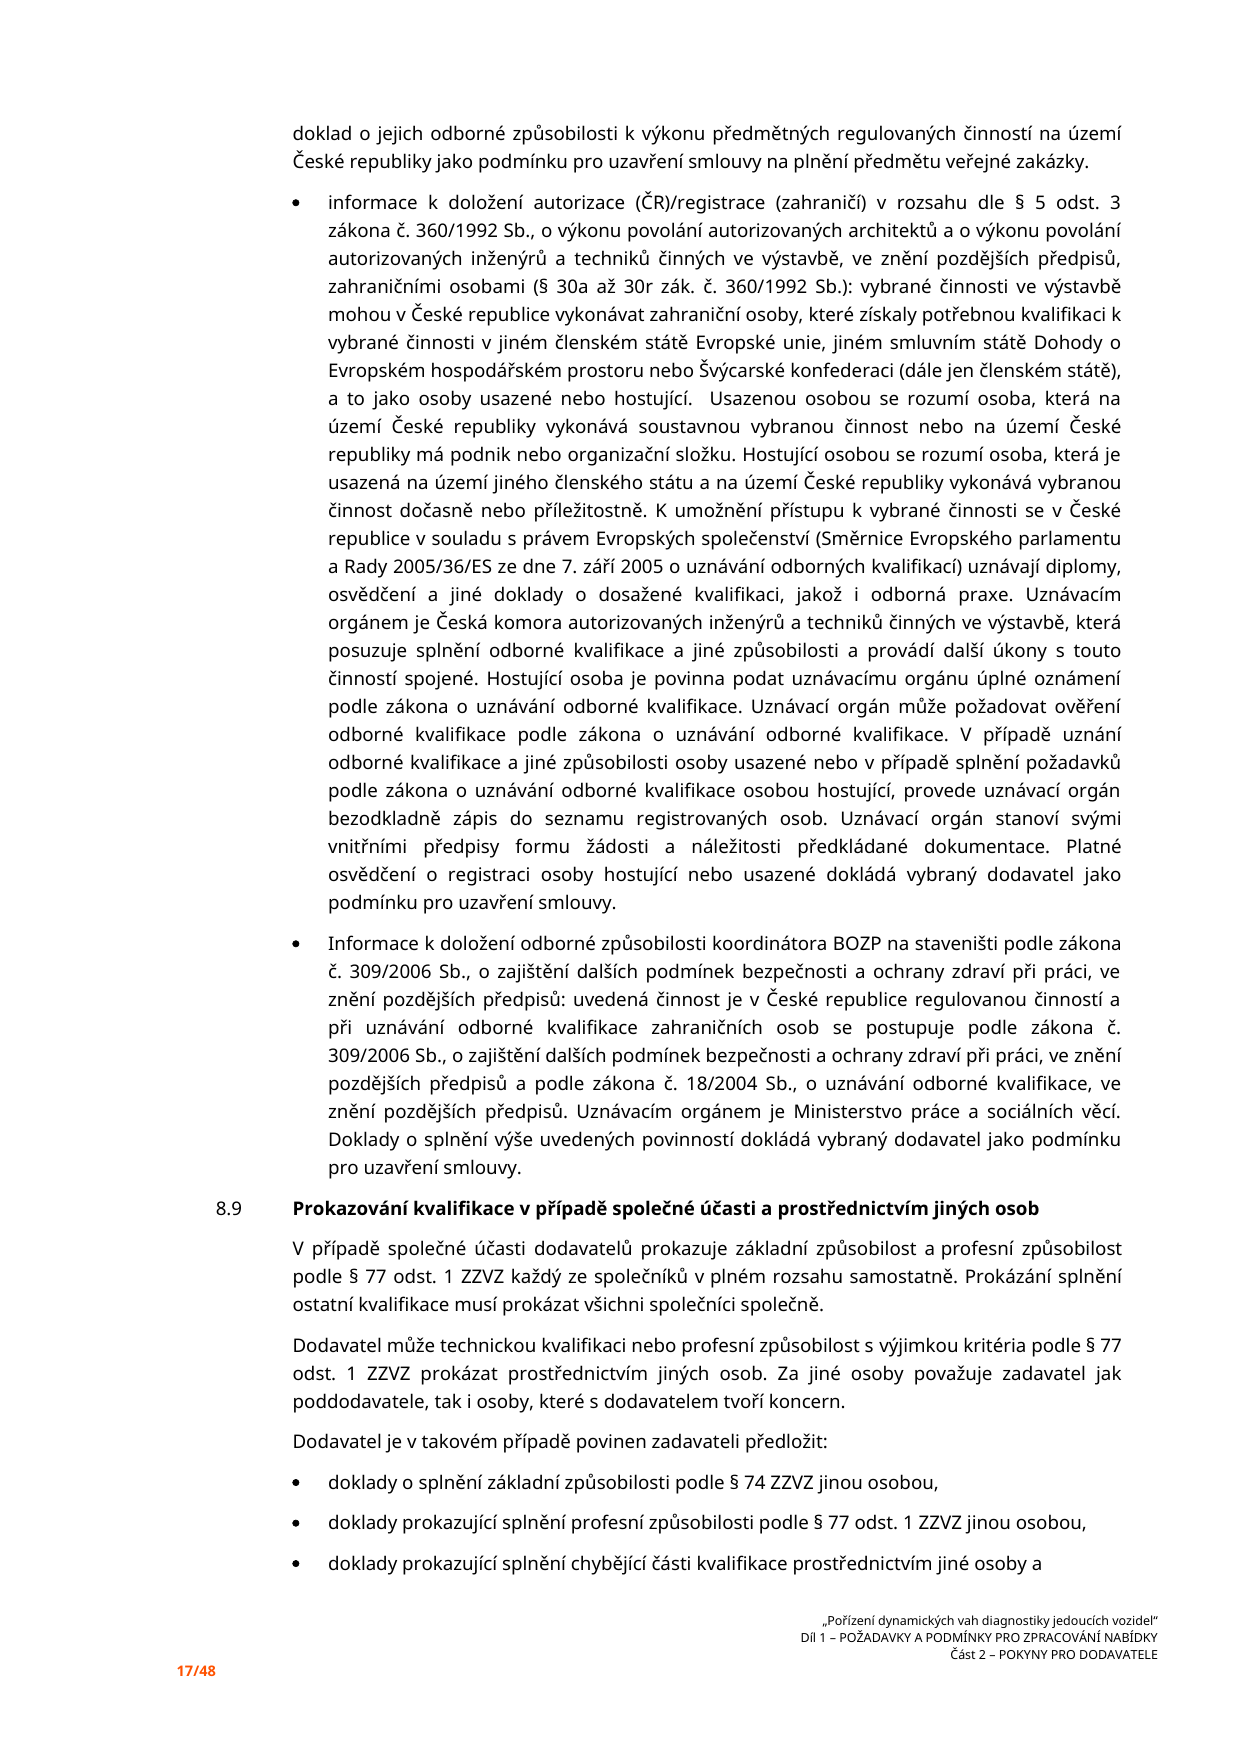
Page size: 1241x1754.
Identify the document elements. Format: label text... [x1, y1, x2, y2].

text Informace k doložení odborné způsobilosti koordinátora BOZP na staveništi podle zákona č. 309/2006 Sb., o zajištění dalších podmínek bezpečnosti a ochrany zdraví při práci, ve znění pozdějších předpisů: uvedená činnost je v České republice regulovanou činností a při uznávání odborné kvalifikace zahraničních osob se postupuje podle zákona č. 309/2006 Sb., o zajištění dalších podmínek bezpečnosti a ochrany zdraví při práci, ve znění pozdějších předpisů a podle zákona č. 18/2004 Sb., o uznávání odborné kvalifikace, ve znění pozdějších předpisů. Uznávacím orgánem je Ministerstvo práce a sociálních věcí. Doklady o splnění výše uvedených povinností dokládá vybraný dodavatel jako podmínku pro uzavření smlouvy. [292, 930, 1122, 1180]
text Dodavatel je v takovém případě povinen zadavateli předložit: [292, 1428, 1122, 1454]
text Dodavatel může technickou kvalifikaci nebo profesní způsobilost s výjimkou kritéria podle § 77 odst. 1 ZZVZ prokázat prostřednictvím jiných osob. Za jiné osoby považuje zadavatel jak poddodavatele, tak i osoby, které s dodavatelem tvoří koncern. [292, 1332, 1122, 1413]
text doklady o splnění základní způsobilosti podle § 74 ZZVZ jinou osobou, [292, 1469, 1122, 1494]
text informace k doložení autorizace (ČR)/registrace (zahraničí) v rozsahu dle § 5 odst. 3 zákona č. 360/1992 Sb., o výkonu povolání autorizovaných architektů a o výkonu povolání autorizovaných inženýrů a techniků činných ve výstavbě, ve znění pozdějších předpisů, zahraničními osobami (§ 30a až 30r zák. č. 360/1992 Sb.): vybrané činnosti ve výstavbě mohou v České republice vykonávat zahraniční osoby, které získaly potřebnou kvalifikaci k vybrané činnosti v jiném členském státě Evropské unie, jiném smluvním státě Dohody o Evropském hospodářském prostoru nebo Švýcarské konfederaci (dále jen členském státě), a to jako osoby usazené nebo hostující. Usazenou osobou se rozumí osoba, která na území České republiky vykonává soustavnou vybranou činnost nebo na území České republiky má podnik nebo organizační složku. Hostující osobou se rozumí osoba, která je usazená na území jiného členského státu a na území České republiky vykonává vybranou činnost dočasně nebo příležitostně. K umožnění přístupu k vybrané činnosti se v České republice v souladu s právem Evropských společenství (Směrnice Evropského parlamentu a Rady 2005/36/ES ze dne 7. září 2005 o uznávání odborných kvalifikací) uznávají diplomy, osvědčení a jiné doklady o dosažené kvalifikaci, jakož i odborná praxe. Uznávacím orgánem je Česká komora autorizovaných inženýrů a techniků činných ve výstavbě, která posuzuje splnění odborné kvalifikace a jiné způsobilosti a provádí další úkony s touto činností spojené. Hostující osoba je povinna podat uznávacímu orgánu úplné oznámení podle zákona o uznávání odborné kvalifikace. Uznávací orgán může požadovat ověření odborné kvalifikace podle zákona o uznávání odborné kvalifikace. V případě uznání odborné kvalifikace a jiné způsobilosti osoby usazené nebo v případě splnění požadavků podle zákona o uznávání odborné kvalifikace osobou hostující, provede uznávací orgán bezodkladně zápis do seznamu registrovaných osob. Uznávací orgán stanoví svými vnitřními předpisy formu žádosti a náležitosti předkládané dokumentace. Platné osvědčení o registraci osoby hostující nebo usazené dokládá vybraný dodavatel jako podmínku pro uzavření smlouvy. [292, 189, 1122, 915]
text doklady prokazující splnění chybějící části kvalifikace prostřednictvím jiné osoby a [292, 1550, 1122, 1576]
text V případě společné účasti dodavatelů prokazuje základní způsobilost a profesní způsobilost podle § 77 odst. 1 ZZVZ každý ze společníků v plném rozsahu samostatně. Prokázání splnění ostatní kvalifikace musí prokázat všichni společníci společně. [292, 1235, 1122, 1317]
text doklady prokazující splnění profesní způsobilosti podle § 77 odst. 1 ZZVZ jinou osobou, [292, 1509, 1122, 1535]
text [292, 121, 1122, 174]
text Prokazování kvalifikace v případě společné účasti a prostřednictvím jiných osob [216, 1195, 1122, 1220]
